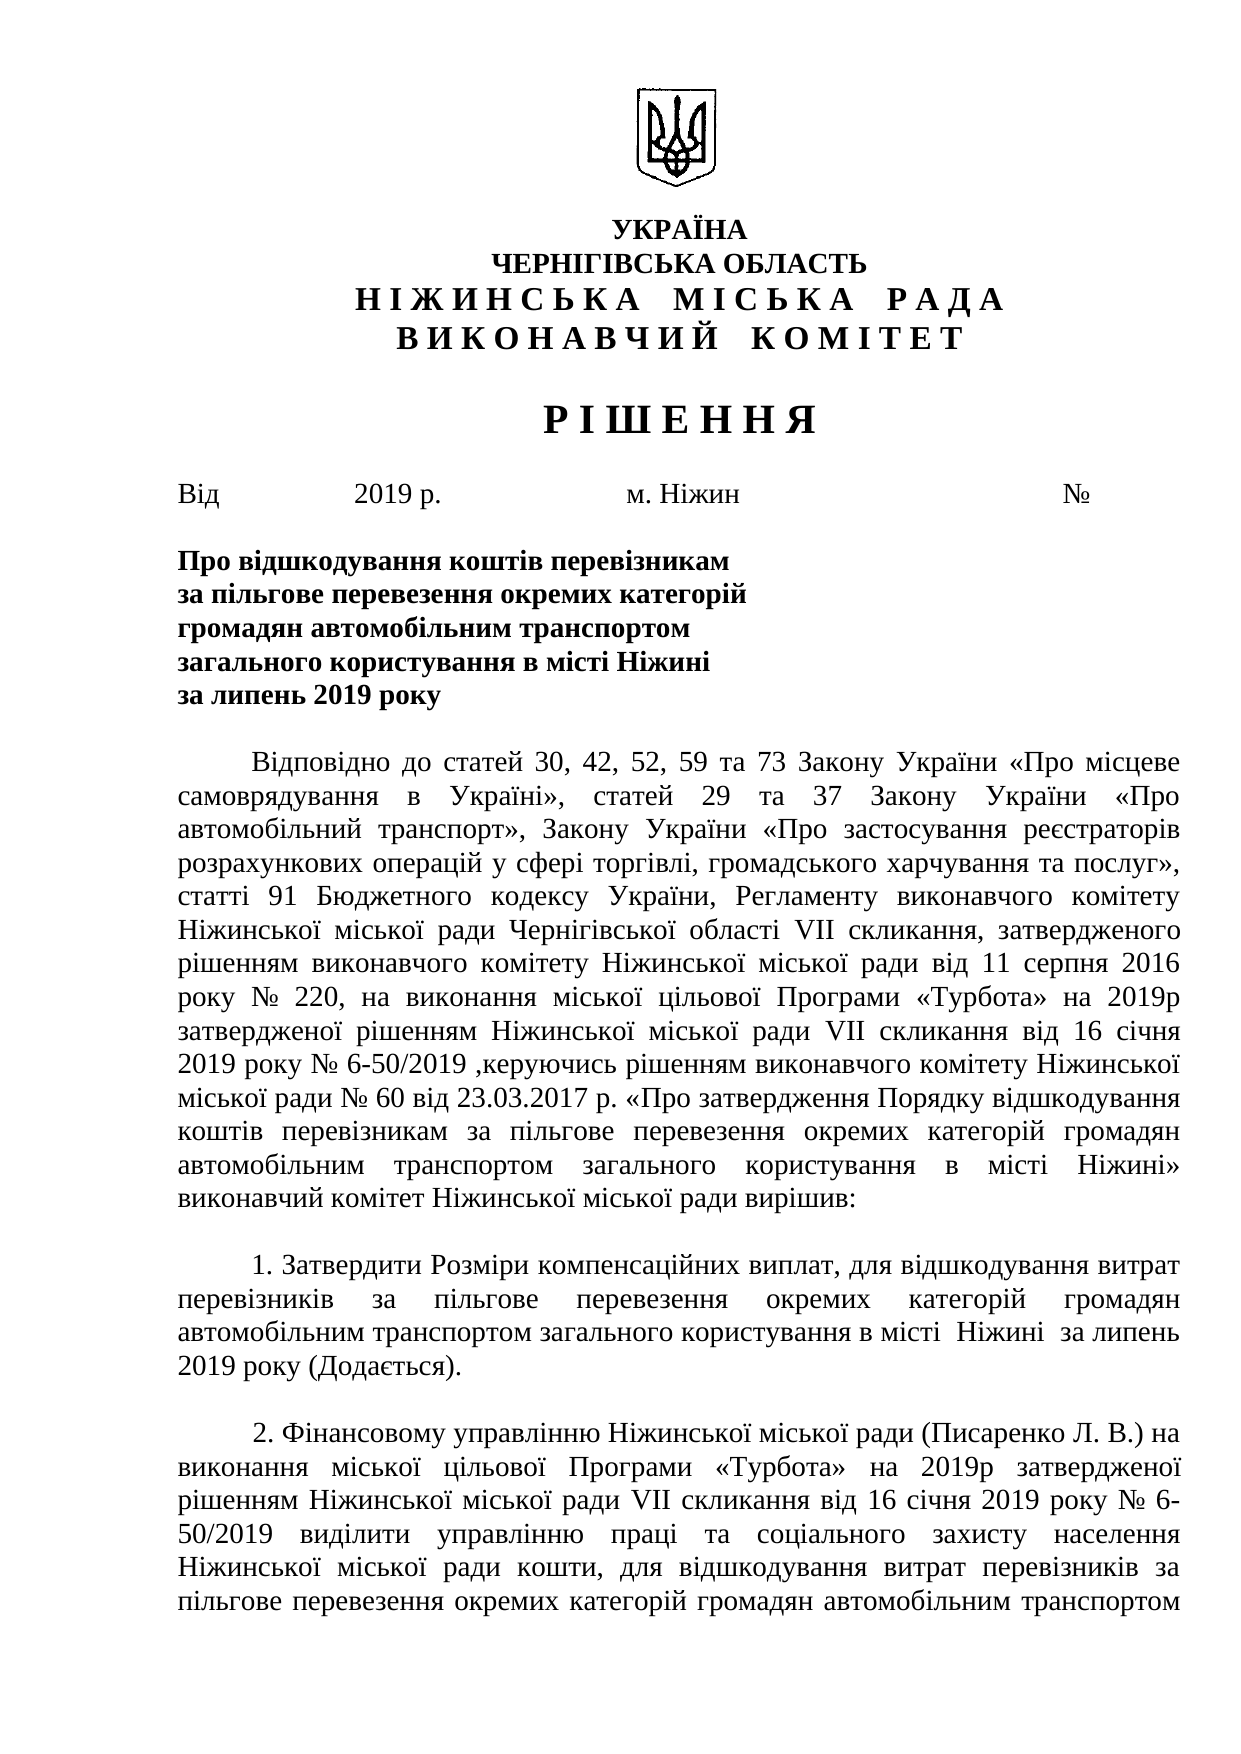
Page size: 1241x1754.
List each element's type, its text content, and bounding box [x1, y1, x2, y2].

text Про відшкодування коштів перевізникам [177, 543, 1181, 577]
text Р І Ш Е Н Н Я [177, 394, 1181, 442]
text загального користування в місті Ніжині [177, 644, 1181, 677]
text за липень 2019 року [177, 677, 1181, 711]
text Н І Ж И Н С Ь К А М І С Ь К А Р А Д А [177, 279, 1181, 318]
picture [636, 88, 717, 187]
text 1. Затвердити Розміри компенсаційних виплат, для відшкодування витрат перевізників за пільгове перевезення окремих категорій громадян автомобільним транспортом загального користування в місті Ніжині за липень 2019 року (Додається). [177, 1247, 1181, 1382]
text ЧЕРНІГІВСЬКА ОБЛАСТЬ [177, 246, 1181, 279]
text УКРАЇНА [177, 212, 1181, 246]
text Відповідно до статей 30, 42, 52, 59 та 73 Закону України «Про місцеве самоврядування в Україні», статей 29 та 37 Закону України «Про автомобільний транспорт», Закону України «Про застосування реєстраторів розрахункових операцій у сфері торгівлі, громадського харчування та послуг», статті 91 Бюджетного кодексу України, Регламенту виконавчого комітету Ніжинської міської ради Чернігівської області VІІ скликання, затвердженого рішенням виконавчого комітету Ніжинської міської ради від 11 серпня 2016 року № 220, на виконання міської цільової Програми «Турбота» на 2019р затвердженої рішенням Ніжинської міської ради VІІ скликання від 16 січня 2019 року № 6-50/2019 ,керуючись рішенням виконавчого комітету Ніжинської міської ради № 60 від 23.03.2017 р. «Про затвердження Порядку відшкодування коштів перевізникам за пільгове перевезення окремих категорій громадян автомобільним транспортом загального користування в місті Ніжині» виконавчий комітет Ніжинської міської ради вирішив: [177, 744, 1181, 1214]
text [177, 1415, 1181, 1616]
text В И К О Н А В Ч И Й К О М І Т Е Т [177, 318, 1181, 356]
text громадян автомобільним транспортом [177, 610, 1181, 644]
text за пільгове перевезення окремих категорій [177, 577, 1181, 610]
text Від 2019 р. м. Ніжин № [177, 476, 1181, 509]
